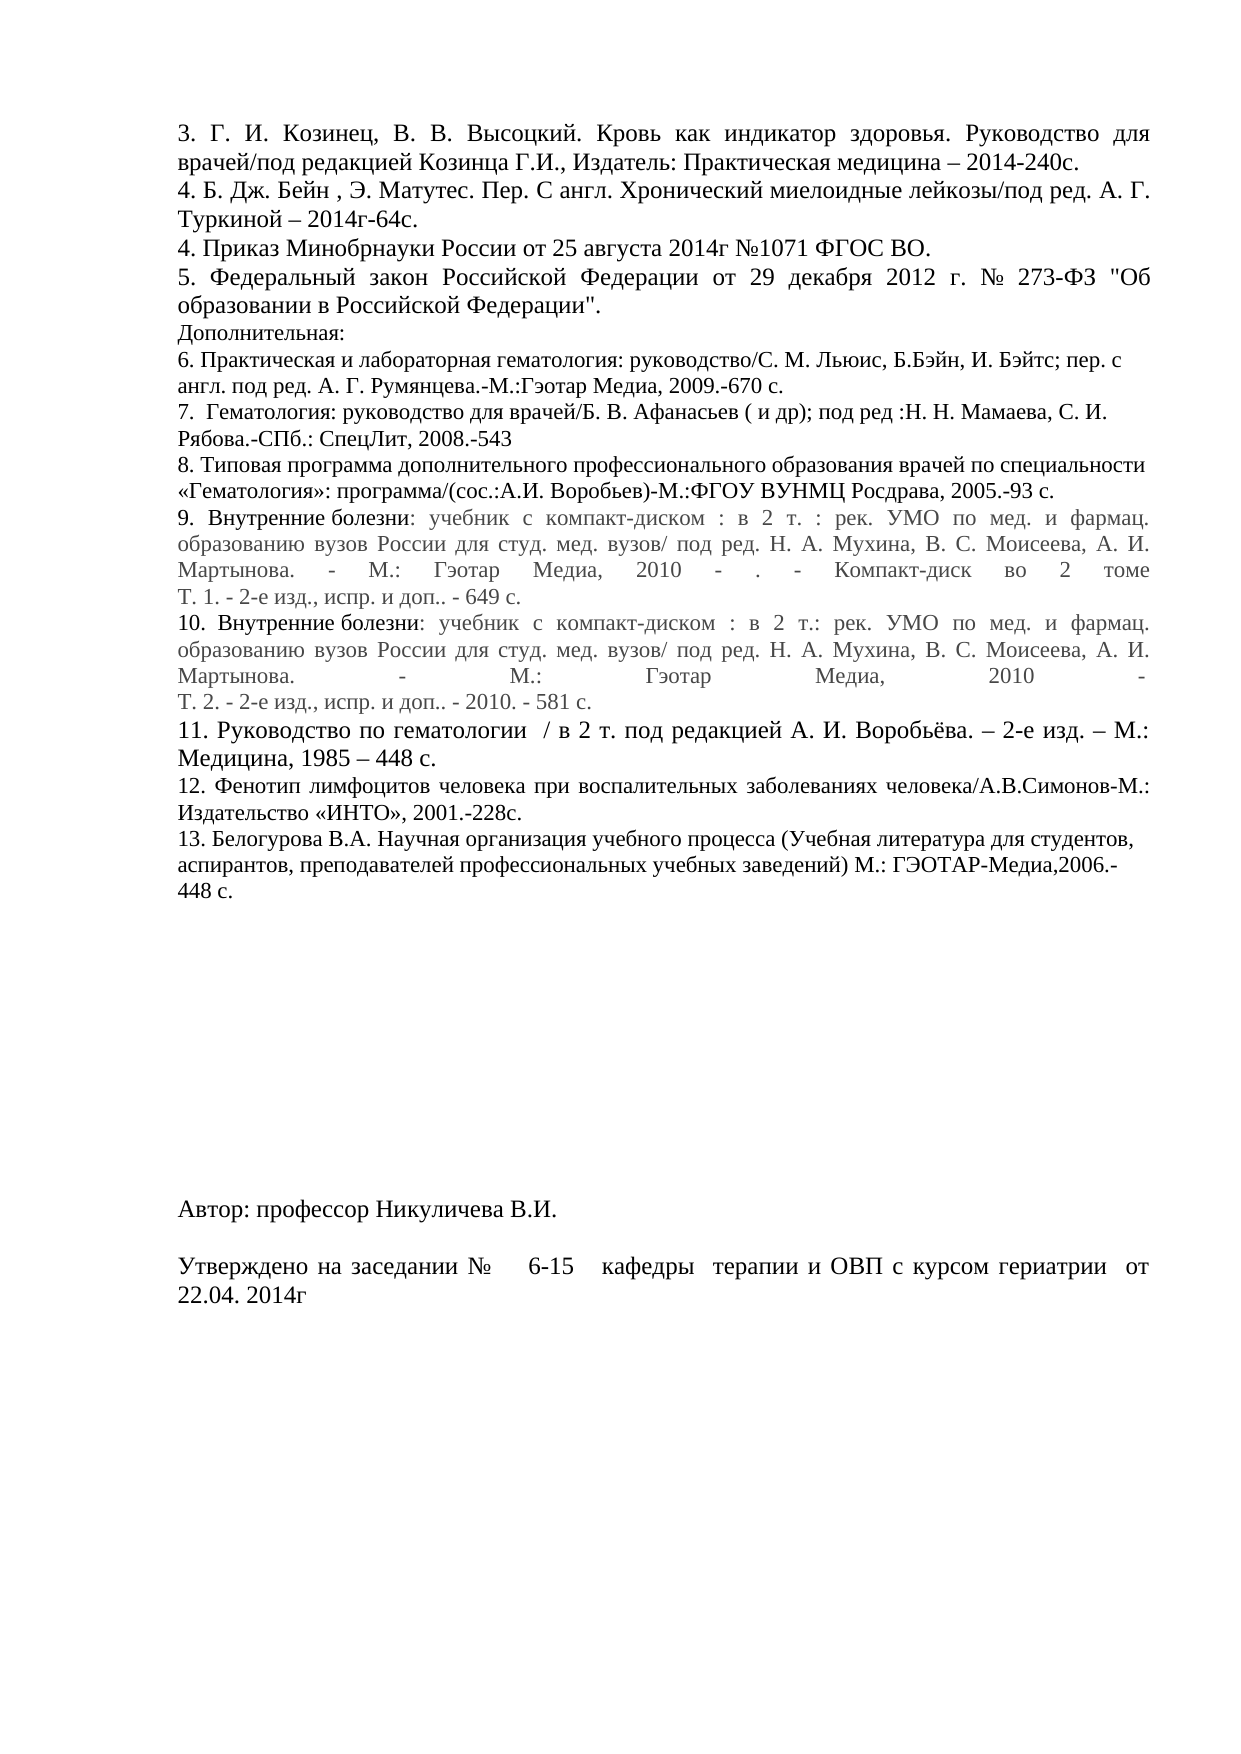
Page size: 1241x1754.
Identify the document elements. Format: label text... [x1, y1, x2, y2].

text 6. Практическая и лабораторная гематология: руководство/С. М. Льюис, Б.Бэйн, И. Бэйтс; пер. с англ. под ред. А. Г. Румянцева.-М.:Гэотар Медиа, 2009.-670 с. [784, 346, 1152, 398]
text 4. Б. Дж. Бейн , Э. Матутес. Пер. С англ. Хронический миелоидные лейкозы/под ред. А. Г. Туркиной – 2014г-64с. [177, 176, 1152, 233]
text 9. Внутренние болезни: учебник с компакт-диском : в 2 т. : рек. УМО по мед. и фармац. образованию вузов России для студ. мед. вузов/ под ред. Н. А. Мухина, В. С. Моисеева, А. И. Мартынова. - М.: Гэотар Медиа, 2010 - . - Компакт-диск во 2 томе Т. 1. - 2-е изд., испр. и доп.. - 649 с. [177, 504, 1152, 609]
text 11. Руководство по гематологии / в 2 т. под редакцией А. И. Воробьёва. – 2-е изд. – М.: Медицина, 1985 – 448 с. [177, 715, 1152, 772]
text 5. Федеральный закон Российской Федерации от 29 декабря 2012 г. № 273-ФЗ "Об образовании в Российской Федерации". [177, 262, 1152, 319]
text Автор: профессор Никуличева В.И. [177, 1194, 1152, 1223]
text Дополнительная: [177, 319, 1152, 346]
text Утверждено на заседании № 6-15 кафедры терапии и ОВП с курсом гериатрии от 22.04. 2014г [177, 1251, 1152, 1309]
text 13. Белогурова В.А. Научная организация учебного процесса (Учебная литература для студентов, аспирантов, преподавателей профессиональных учебных заведений) М.: ГЭОТАР-Медиа,2006.-448 с. [177, 825, 1152, 904]
text 8. Типовая программа дополнительного профессионального образования врачей по специальности «Гематология»: программа/(сос.:А.И. Воробьев)-М.:ФГОУ ВУНМЦ Росдрава, 2005.-93 с. [177, 451, 1152, 504]
text 10. Внутренние болезни: учебник с компакт-диском : в 2 т.: рек. УМО по мед. и фармац. образованию вузов России для студ. мед. вузов/ под ред. Н. А. Мухина, В. С. Моисеева, А. И. Мартынова. - М.: Гэотар Медиа, 2010 - Т. 2. - 2-е изд., испр. и доп.. - 2010. - 581 с. [177, 609, 1152, 715]
text 4. Приказ Минобрнауки России от 25 августа 2014г №1071 ФГОС ВО. [177, 233, 1152, 262]
text 12. Фенотип лимфоцитов человека при воспалительных заболеваниях человека/А.В.Симонов-М.: Издательство «ИНТО», 2001.-228с. [177, 772, 1152, 825]
text 3. Г. И. Козинец, В. В. Высоцкий. Кровь как индикатор здоровья. Руководство для врачей/под редакцией Козинца Г.И., Издатель: Практическая медицина – 2014-240с. [177, 118, 1152, 176]
text 7. Гематология: руководство для врачей/Б. В. Афанасьев ( и др); под ред :Н. Н. Мамаева, С. И. Рябова.-СПб.: СпецЛит, 2008.-543 [177, 398, 1152, 451]
